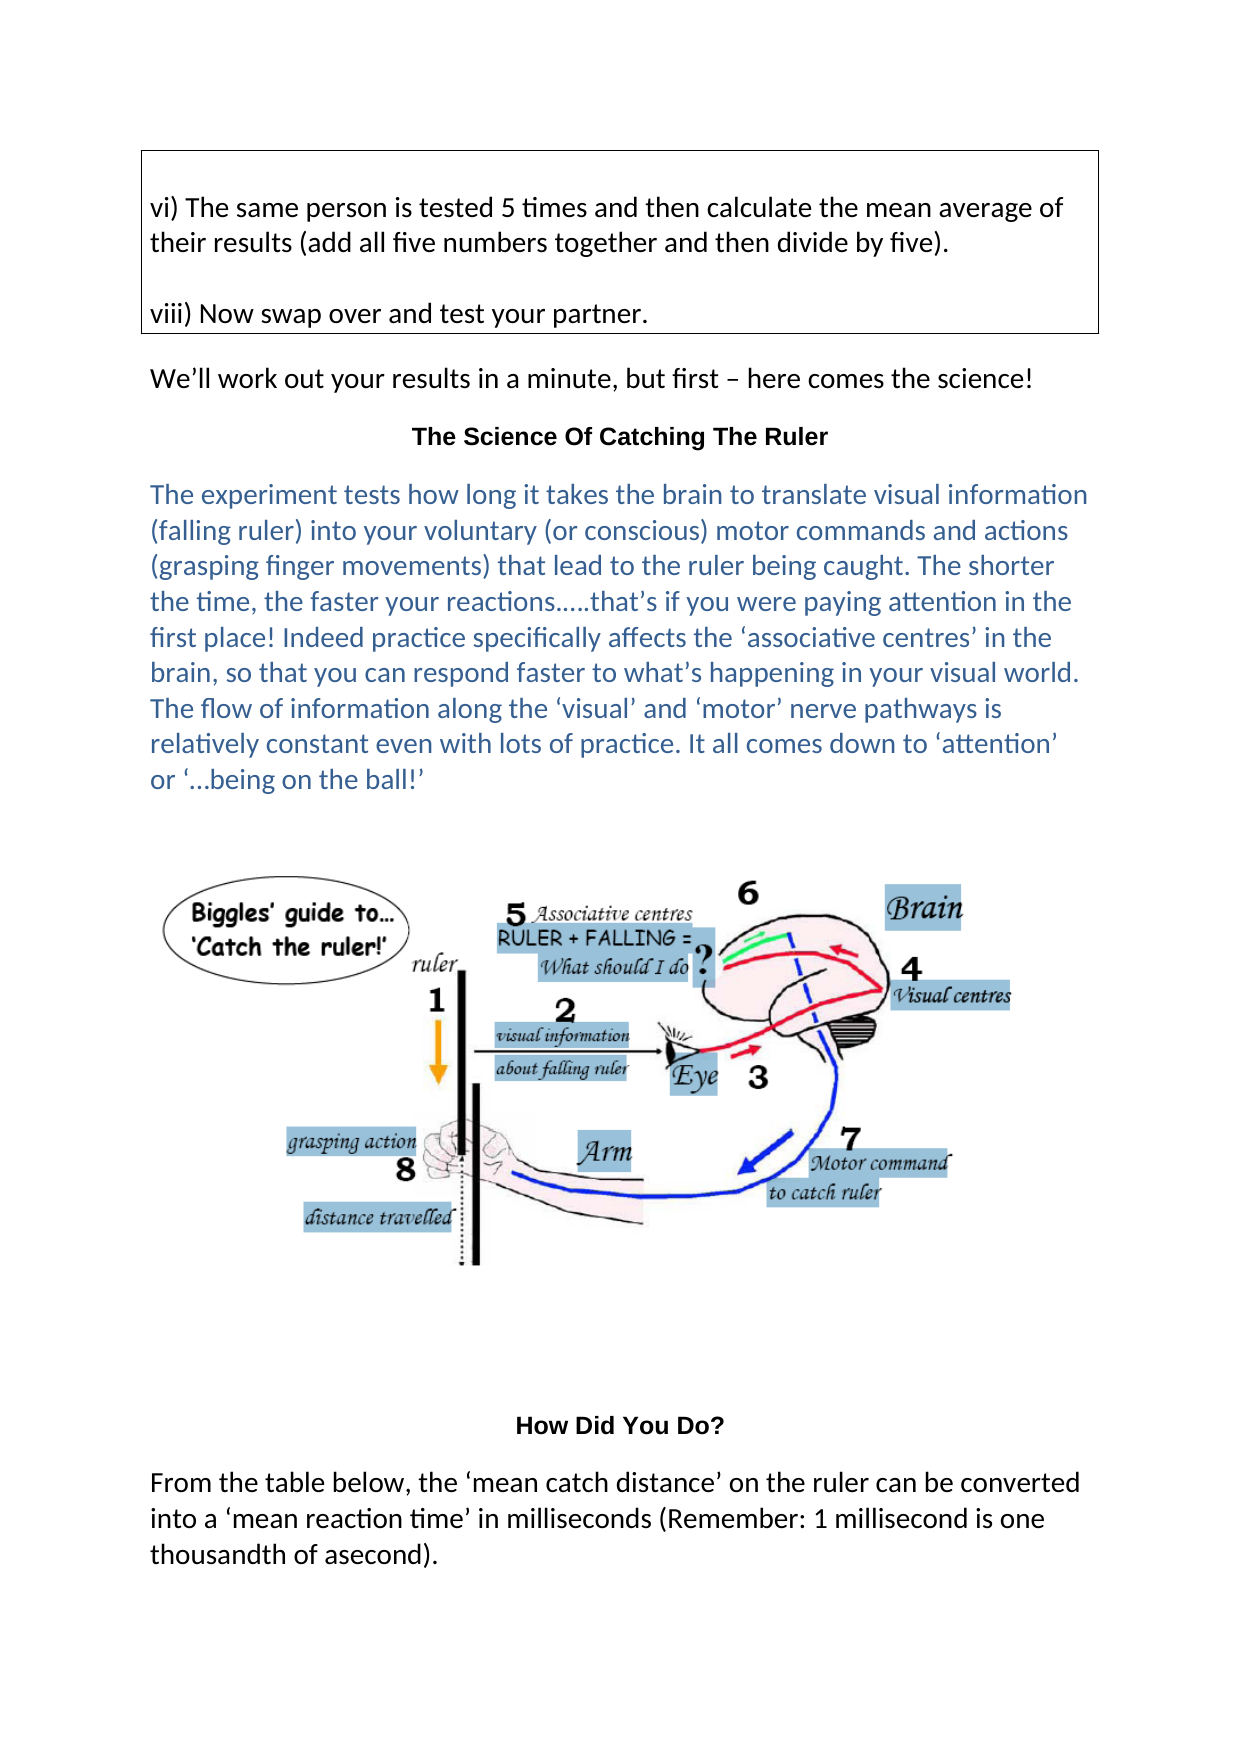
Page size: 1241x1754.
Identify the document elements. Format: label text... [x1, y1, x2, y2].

text The experiment tests how long it takes the brain to translate visual information (falling ruler) into your voluntary (or conscious) motor commands and actions (grasping finger movements) that lead to the ruler being caught. The shorter the time, the faster your reactions.….that’s if you were paying attention in the first place! Indeed practice specifically affects the ‘associative centres’ in the brain, so that you can respond faster to what’s happening in your visual world. The flow of information along the ‘visual’ and ‘motor’ nerve pathways is relatively constant even with lots of practice. It all comes down to ‘attention’ or ‘…being on the ball!’ [150, 476, 1090, 797]
text From the table below, the ‘mean catch distance’ on the ruler can be converted into a ‘mean reaction time’ in milliseconds (Remember: 1 millisecond is one thousandth of asecond). [150, 1464, 1090, 1571]
picture [150, 858, 1018, 1278]
text vi) The same person is tested 5 times and then calculate the mean average of their results (add all five numbers together and then divide by five). [150, 189, 1090, 260]
text viii) Now swap over and test your partner. [142, 292, 1098, 333]
text How Did You Do? [150, 1411, 1090, 1439]
text The Science Of Catching The Ruler [150, 422, 1090, 451]
text We’ll work out your results in a minute, but first – here comes the science! [150, 361, 1090, 396]
